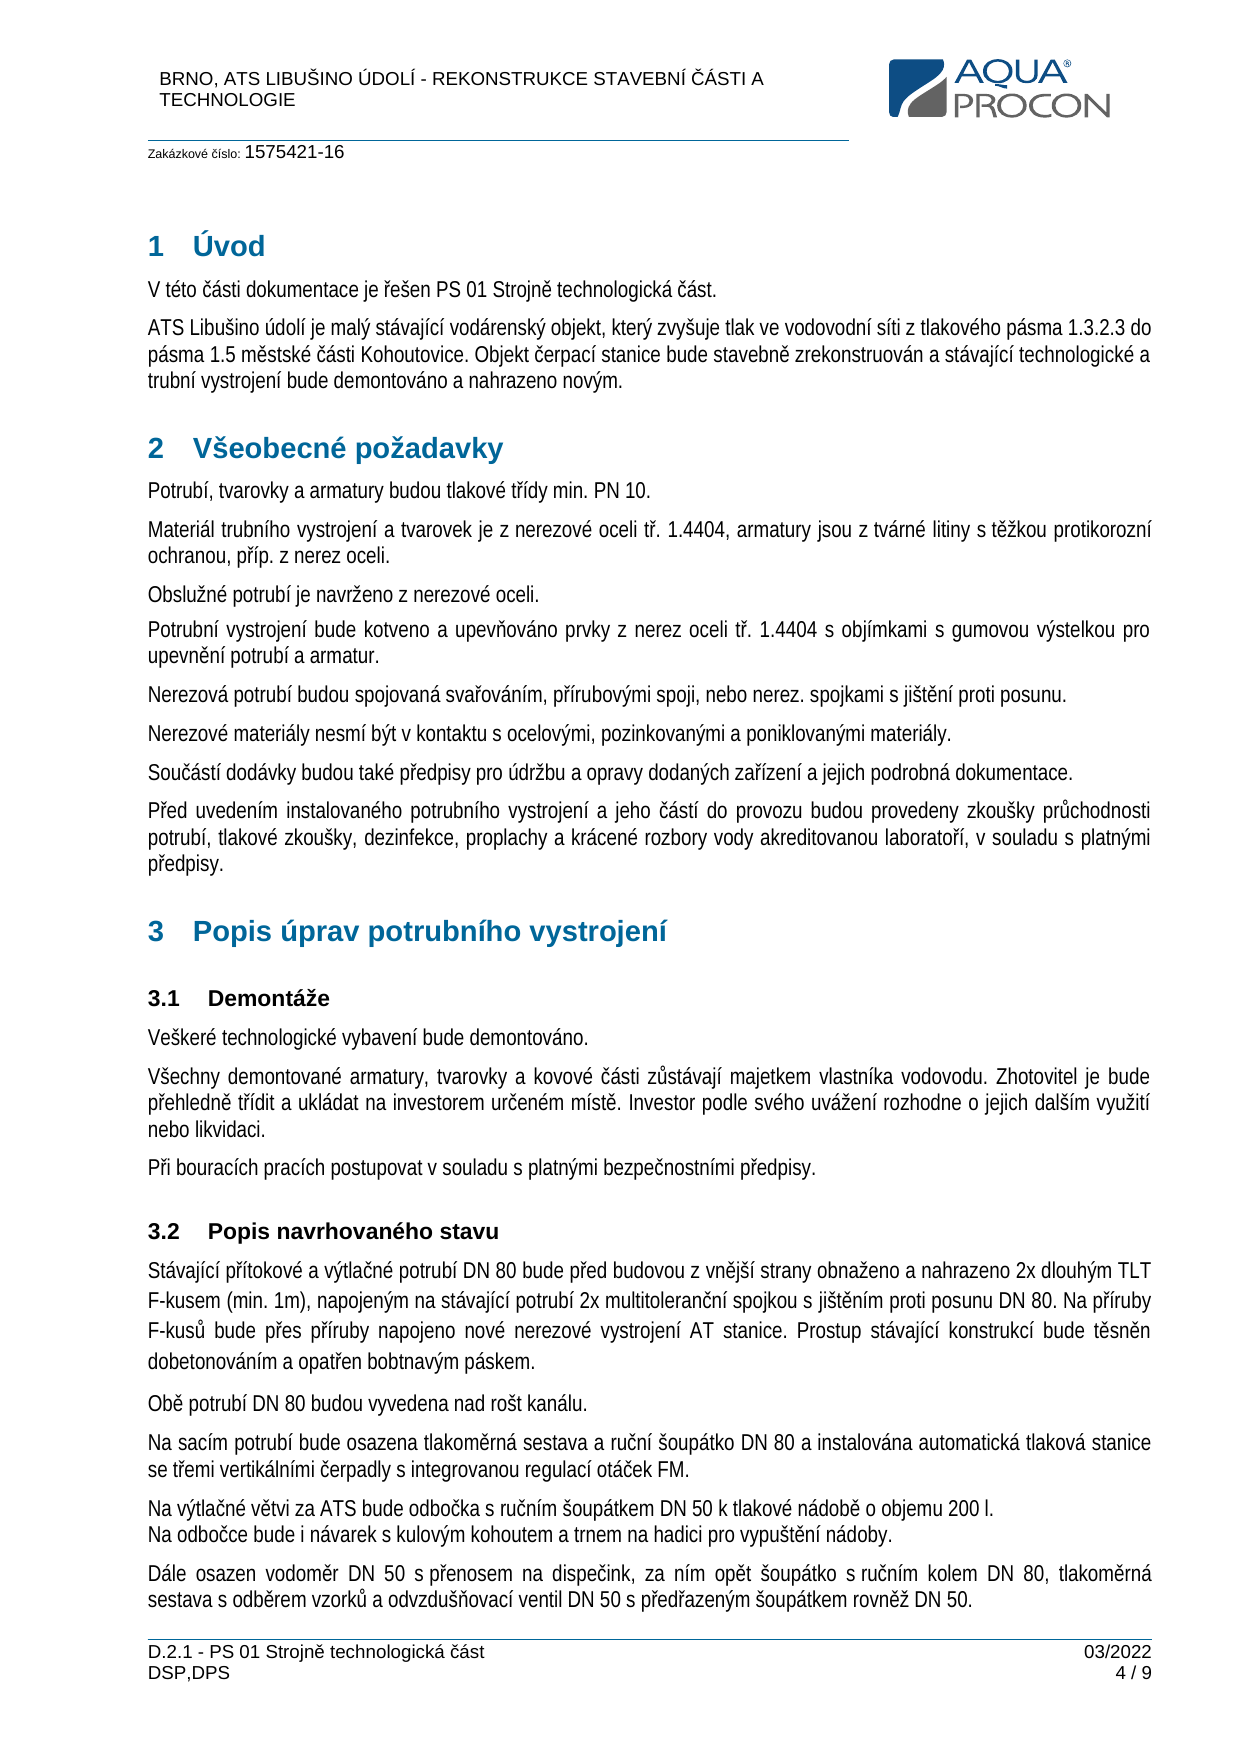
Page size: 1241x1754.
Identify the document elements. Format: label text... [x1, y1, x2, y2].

subtitle Všeobecné požadavky [148, 431, 1152, 464]
text Na odbočce bude i návarek s kulovým kohoutem a trnem na hadici pro vypuštění nádoby. [148, 1521, 1152, 1547]
subtitle Popis úprav potrubního vystrojení [148, 914, 1152, 948]
text Na výtlačné větvi za ATS bude odbočka s ručním šoupátkem DN 50 k tlakové nádobě o objemu 200 l. [148, 1494, 1152, 1521]
text Dále osazen vodoměr DN 50 s přenosem na dispečink, za ním opět šoupátko s ručním kolem DN 80, tlakoměrná sestava s odběrem vzorků a odvzdušňovací ventil DN 50 s předřazeným šoupátkem rovněž DN 50. [148, 1560, 1152, 1612]
text Nerezové materiály nesmí být v kontaktu s ocelovými, pozinkovanými a poniklovanými materiály. [148, 720, 1152, 746]
text Při bouracích pracích postupovat v souladu s platnými bezpečnostními předpisy. [148, 1154, 1152, 1181]
text Potrubí, tvarovky a armatury budou tlakové třídy min. PN 10. [148, 477, 1152, 503]
text Nerezová potrubí budou spojovaná svařováním, přírubovými spoji, nebo nerez. spojkami s jištění proti posunu. [148, 681, 1152, 707]
subtitle Popis navrhovaného stavu [148, 1218, 1152, 1244]
text V této části dokumentace je řešen PS 01 Strojně technologická část. [148, 276, 1152, 302]
text ATS Libušino údolí je malý stávající vodárenský objekt, který zvyšuje tlak ve vodovodní síti z tlakového pásma 1.3.2.3 do pásma 1.5 městské části Kohoutovice. Objekt čerpací stanice bude stavebně zrekonstruován a stávající technologické a trubní vystrojení bude demontováno a nahrazeno novým. [148, 314, 1152, 393]
subtitle Úvod [148, 229, 1152, 263]
text Materiál trubního vystrojení a tvarovek je z nerezové oceli tř. 1.4404, armatury jsou z tvárné litiny s těžkou protikorozní ochranou, příp. z nerez oceli. [148, 516, 1152, 568]
text Veškeré technologické vybavení bude demontováno. [148, 1024, 1152, 1050]
text Všechny demontované armatury, tvarovky a kovové části zůstávají majetkem vlastníka vodovodu. Zhotovitel je bude přehledně třídit a ukládat na investorem určeném místě. Investor podle svého uvážení rozhodne o jejich dalším využití nebo likvidaci. [148, 1063, 1152, 1142]
text Obě potrubí DN 80 budou vyvedena nad rošt kanálu. [148, 1390, 1152, 1417]
text Součástí dodávky budou také předpisy pro údržbu a opravy dodaných zařízení a jejich podrobná dokumentace. [148, 759, 1152, 785]
subtitle Demontáže [148, 985, 1152, 1011]
text Obslužné potrubí je navrženo z nerezové oceli. [148, 581, 1152, 607]
text Stávající přítokové a výtlačné potrubí DN 80 bude před budovou z vnější strany obnaženo a nahrazeno 2x dlouhým TLT F-kusem (min. 1m), napojeným na stávající potrubí 2x multitoleranční spojkou s jištěním proti posunu DN 80. Na příruby F-kusů bude přes příruby napojeno nové nerezové vystrojení AT stanice. Prostup stávající konstrukcí bude těsněn dobetonováním a opatřen bobtnavým páskem. [148, 1257, 1152, 1374]
list Potrubní vystrojení bude kotveno a upevňováno prvky z nerez oceli tř. 1.4404 s objímkami s gumovou výstelkou pro upevnění potrubí a armatur. [148, 616, 1152, 668]
text Na sacím potrubí bude osazena tlakoměrná sestava a ruční šoupátko DN 80 a instalována automatická tlaková stanice se třemi vertikálními čerpadly s integrovanou regulací otáček FM. [148, 1429, 1152, 1482]
text Před uvedením instalovaného potrubního vystrojení a jeho částí do provozu budou provedeny zkoušky průchodnosti potrubí, tlakové zkoušky, dezinfekce, proplachy a krácené rozbory vody akreditovanou laboratoří, v souladu s platnými předpisy. [148, 797, 1152, 877]
